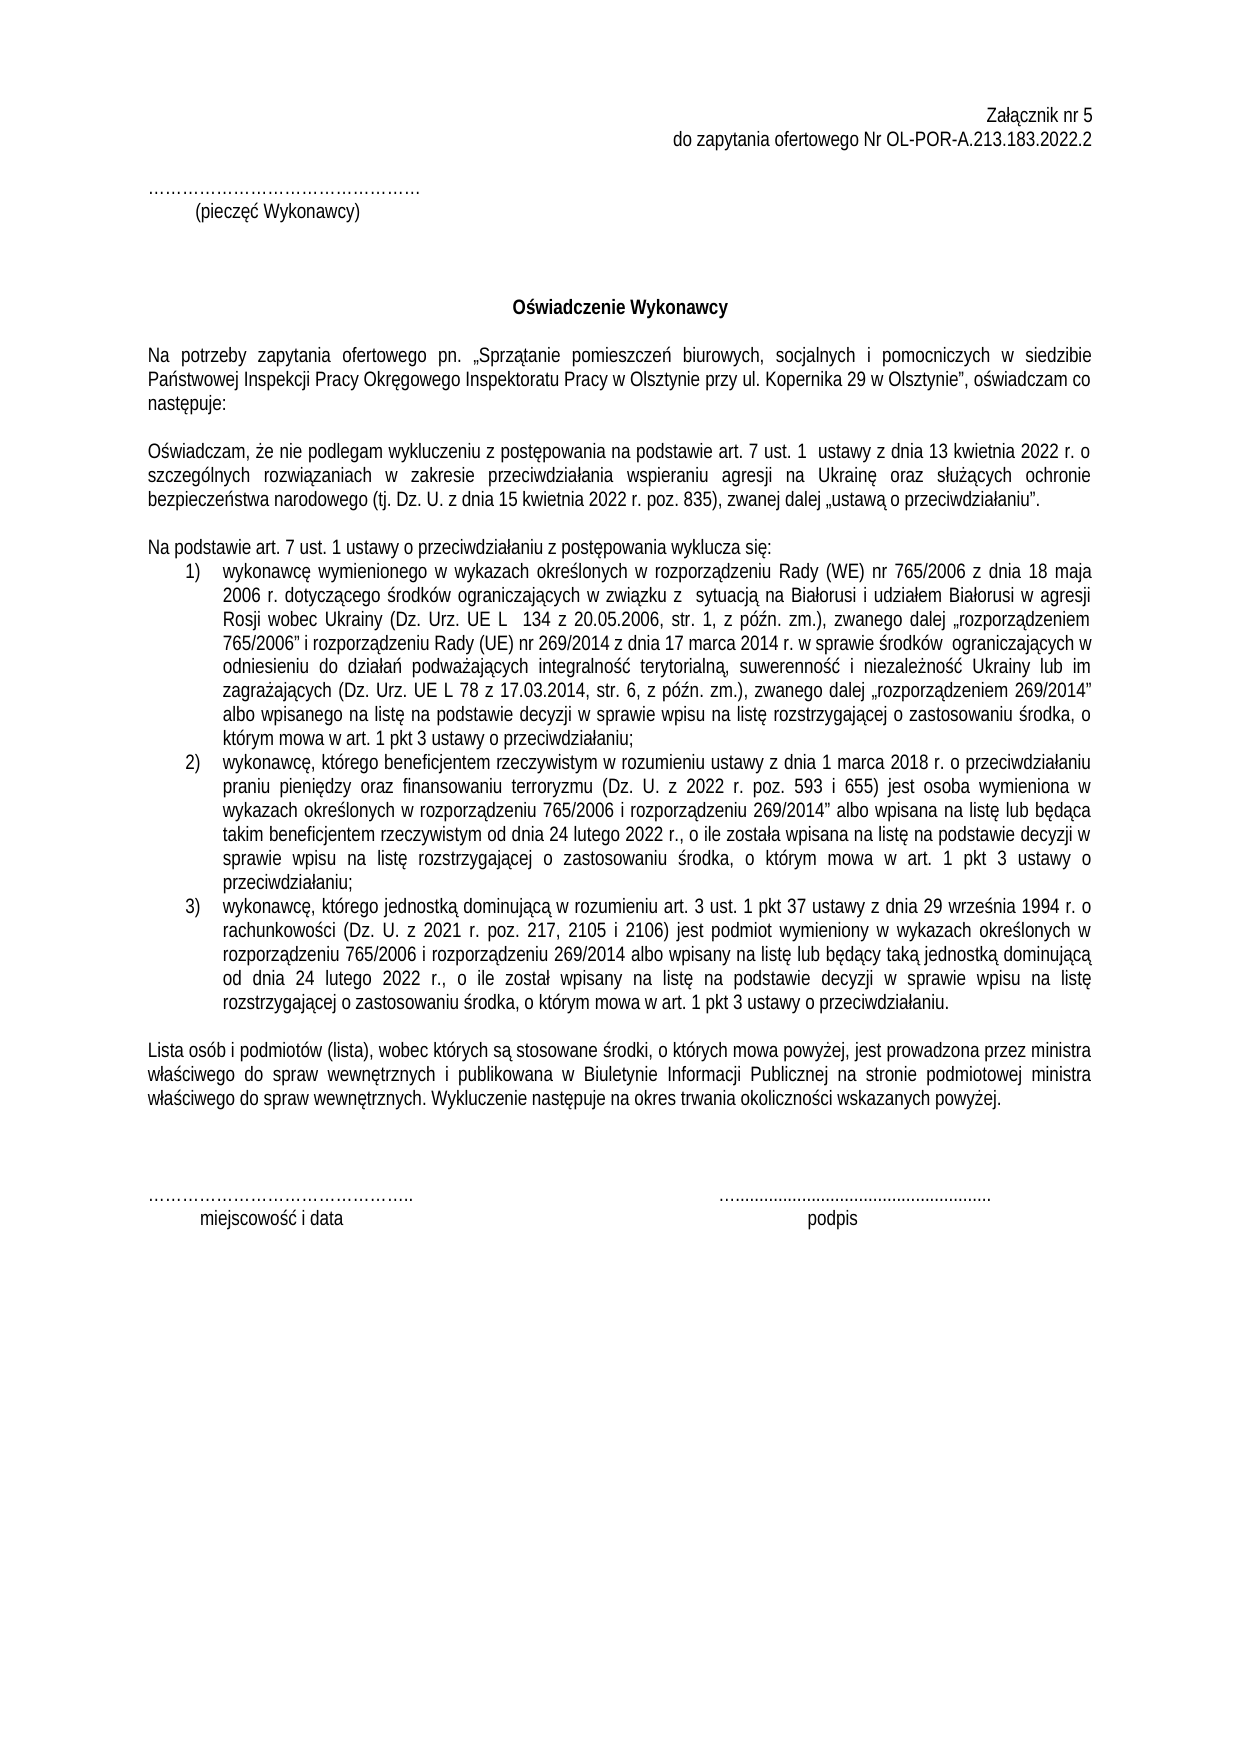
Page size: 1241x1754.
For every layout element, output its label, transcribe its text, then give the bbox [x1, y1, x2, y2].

text Lista osób i podmiotów (lista), wobec których są stosowane środki, o których mowa powyżej, jest prowadzona przez ministra właściwego do spraw wewnętrznych i publikowana w Biuletynie Informacji Publicznej na stronie podmiotowej ministra właściwego do spraw wewnętrznych. Wykluczenie następuje na okres trwania okoliczności wskazanych powyżej. [148, 1038, 1093, 1110]
text Załącznik nr 5 [148, 103, 1093, 127]
text Na potrzeby zapytania ofertowego pn. „Sprzątanie pomieszczeń biurowych, socjalnych i pomocniczych w siedzibie Państwowej Inspekcji Pracy Okręgowego Inspektoratu Pracy w Olsztynie przy ul. Kopernika 29 w Olsztynie”, oświadczam co następuje: [148, 343, 1093, 415]
text Oświadczenie Wykonawcy [148, 295, 1093, 319]
list wykonawcę, którego beneficjentem rzeczywistym w rozumieniu ustawy z dnia 1 marca 2018 r. o przeciwdziałaniu praniu pieniędzy oraz finansowaniu terroryzmu (Dz. U. z 2022 r. poz. 593 i 655) jest osoba wymieniona w wykazach określonych w rozporządzeniu 765/2006 i rozporządzeniu 269/2014” albo wpisana na listę lub będąca takim beneficjentem rzeczywistym od dnia 24 lutego 2022 r., o ile została wpisana na listę na podstawie decyzji w sprawie wpisu na listę rozstrzygającej o zastosowaniu środka, o którym mowa w art. 1 pkt 3 ustawy o przeciwdziałaniu; [185, 750, 1093, 894]
text Na podstawie art. 7 ust. 1 ustawy o przeciwdziałaniu z postępowania wyklucza się: [148, 535, 1093, 559]
text miejscowość i data podpis [148, 1206, 1093, 1229]
list wykonawcę, którego jednostką dominującą w rozumieniu art. 3 ust. 1 pkt 37 ustawy z dnia 29 września 1994 r. o rachunkowości (Dz. U. z 2021 r. poz. 217, 2105 i 2106) jest podmiot wymieniony w wykazach określonych w rozporządzeniu 765/2006 i rozporządzeniu 269/2014 albo wpisany na listę lub będący taką jednostką dominującą od dnia 24 lutego 2022 r., o ile został wpisany na listę na podstawie decyzji w sprawie wpisu na listę rozstrzygającej o zastosowaniu środka, o którym mowa w art. 1 pkt 3 ustawy o przeciwdziałaniu. [185, 894, 1093, 1014]
text do zapytania ofertowego Nr OL-POR-A.213.183.2022.2 [148, 127, 1093, 151]
text (pieczęć Wykonawcy) [148, 199, 1093, 223]
list wykonawcę wymienionego w wykazach określonych w rozporządzeniu Rady (WE) nr 765/2006 z dnia 18 maja 2006 r. dotyczącego środków ograniczających w związku z sytuacją na Białorusi i udziałem Białorusi w agresji Rosji wobec Ukrainy (Dz. Urz. UE L 134 z 20.05.2006, str. 1, z późn. zm.), zwanego dalej „rozporządzeniem 765/2006” i rozporządzeniu Rady (UE) nr 269/2014 z dnia 17 marca 2014 r. w sprawie środków ograniczających w odniesieniu do działań podważających integralność terytorialną, suwerenność i niezależność Ukrainy lub im zagrażających (Dz. Urz. UE L 78 z 17.03.2014, str. 6, z późn. zm.), zwanego dalej „rozporządzeniem 269/2014” albo wpisanego na listę na podstawie decyzji w sprawie wpisu na listę rozstrzygającej o zastosowaniu środka, o którym mowa w art. 1 pkt 3 ustawy o przeciwdziałaniu; [185, 559, 1093, 750]
text Oświadczam, że nie podlegam wykluczeniu z postępowania na podstawie art. 7 ust. 1 ustawy z dnia 13 kwietnia 2022 r. o szczególnych rozwiązaniach w zakresie przeciwdziałania wspieraniu agresji na Ukrainę oraz służących ochronie bezpieczeństwa narodowego (tj. Dz. U. z dnia 15 kwietnia 2022 r. poz. 835), zwanej dalej „ustawą o przeciwdziałaniu”. [148, 439, 1093, 511]
text ……………………………………….. …...................................................... [148, 1182, 1093, 1206]
text ………………………………………… [148, 175, 1093, 199]
